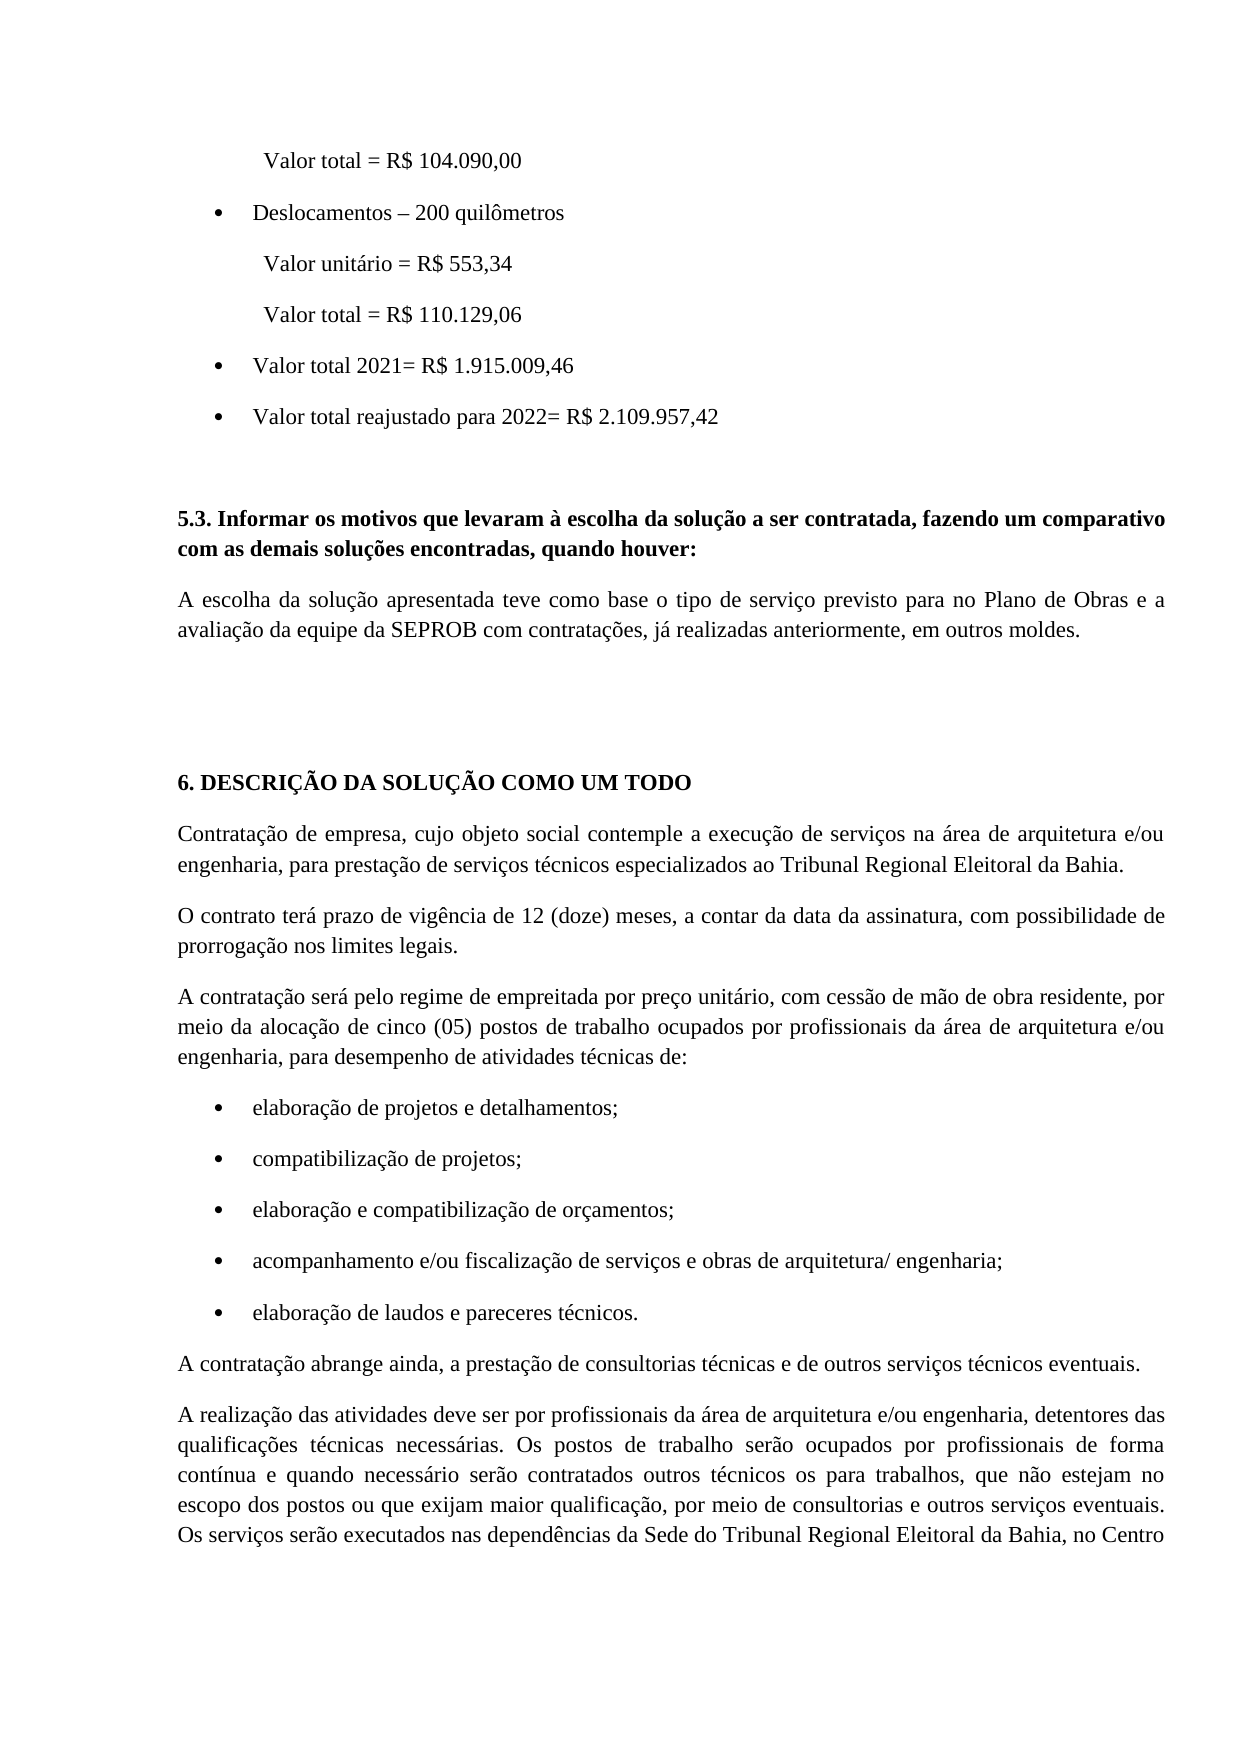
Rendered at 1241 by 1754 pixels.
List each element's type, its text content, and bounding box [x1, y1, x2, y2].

list Valor total reajustado para 2022= R$ 2.109.957,42 [215, 403, 1167, 429]
list elaboração e compatibilização de orçamentos; [215, 1197, 1167, 1223]
list elaboração de projetos e detalhamentos; [215, 1094, 1167, 1121]
text 5.3. Informar os motivos que levaram à escolha da solução a ser contratada, fazendo um comparativo com as demais soluções encontradas, quando houver: [177, 505, 1167, 561]
list elaboração de laudos e pareceres técnicos. [215, 1299, 1167, 1325]
text Valor total = R$ 104.090,00 [177, 148, 1167, 174]
text A escolha da solução apresentada teve como base o tipo de serviço previsto para no Plano de Obras e a avaliação da equipe da SEPROB com contratações, já realizadas anteriormente, em outros moldes. [177, 586, 1167, 643]
text Valor unitário = R$ 553,34 [177, 250, 1167, 276]
text Contratação de empresa, cujo objeto social contemple a execução de serviços na área de arquitetura e/ou engenharia, para prestação de serviços técnicos especializados ao Tribunal Regional Eleitoral da Bahia. [177, 821, 1167, 877]
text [177, 1401, 1167, 1548]
list acompanhamento e/ou fiscalização de serviços e obras de arquitetura/ engenharia; [215, 1248, 1167, 1274]
text 6. DESCRIÇÃO DA SOLUÇÃO COMO UM TODO [177, 769, 1167, 796]
text O contrato terá prazo de vigência de 12 (doze) meses, a contar da data da assinatura, com possibilidade de prorrogação nos limites legais. [177, 902, 1167, 958]
text Valor total = R$ 110.129,06 [177, 301, 1167, 327]
text A contratação abrange ainda, a prestação de consultorias técnicas e de outros serviços técnicos eventuais. [177, 1350, 1167, 1376]
list Valor total 2021= R$ 1.915.009,46 [215, 352, 1167, 378]
text A contratação será pelo regime de empreitada por preço unitário, com cessão de mão de obra residente, por meio da alocação de cinco (05) postos de trabalho ocupados por profissionais da área de arquitetura e/ou engenharia, para desempenho de atividades técnicas de: [177, 983, 1167, 1070]
list Deslocamentos – 200 quilômetros [215, 199, 1167, 225]
list compatibilização de projetos; [215, 1146, 1167, 1172]
